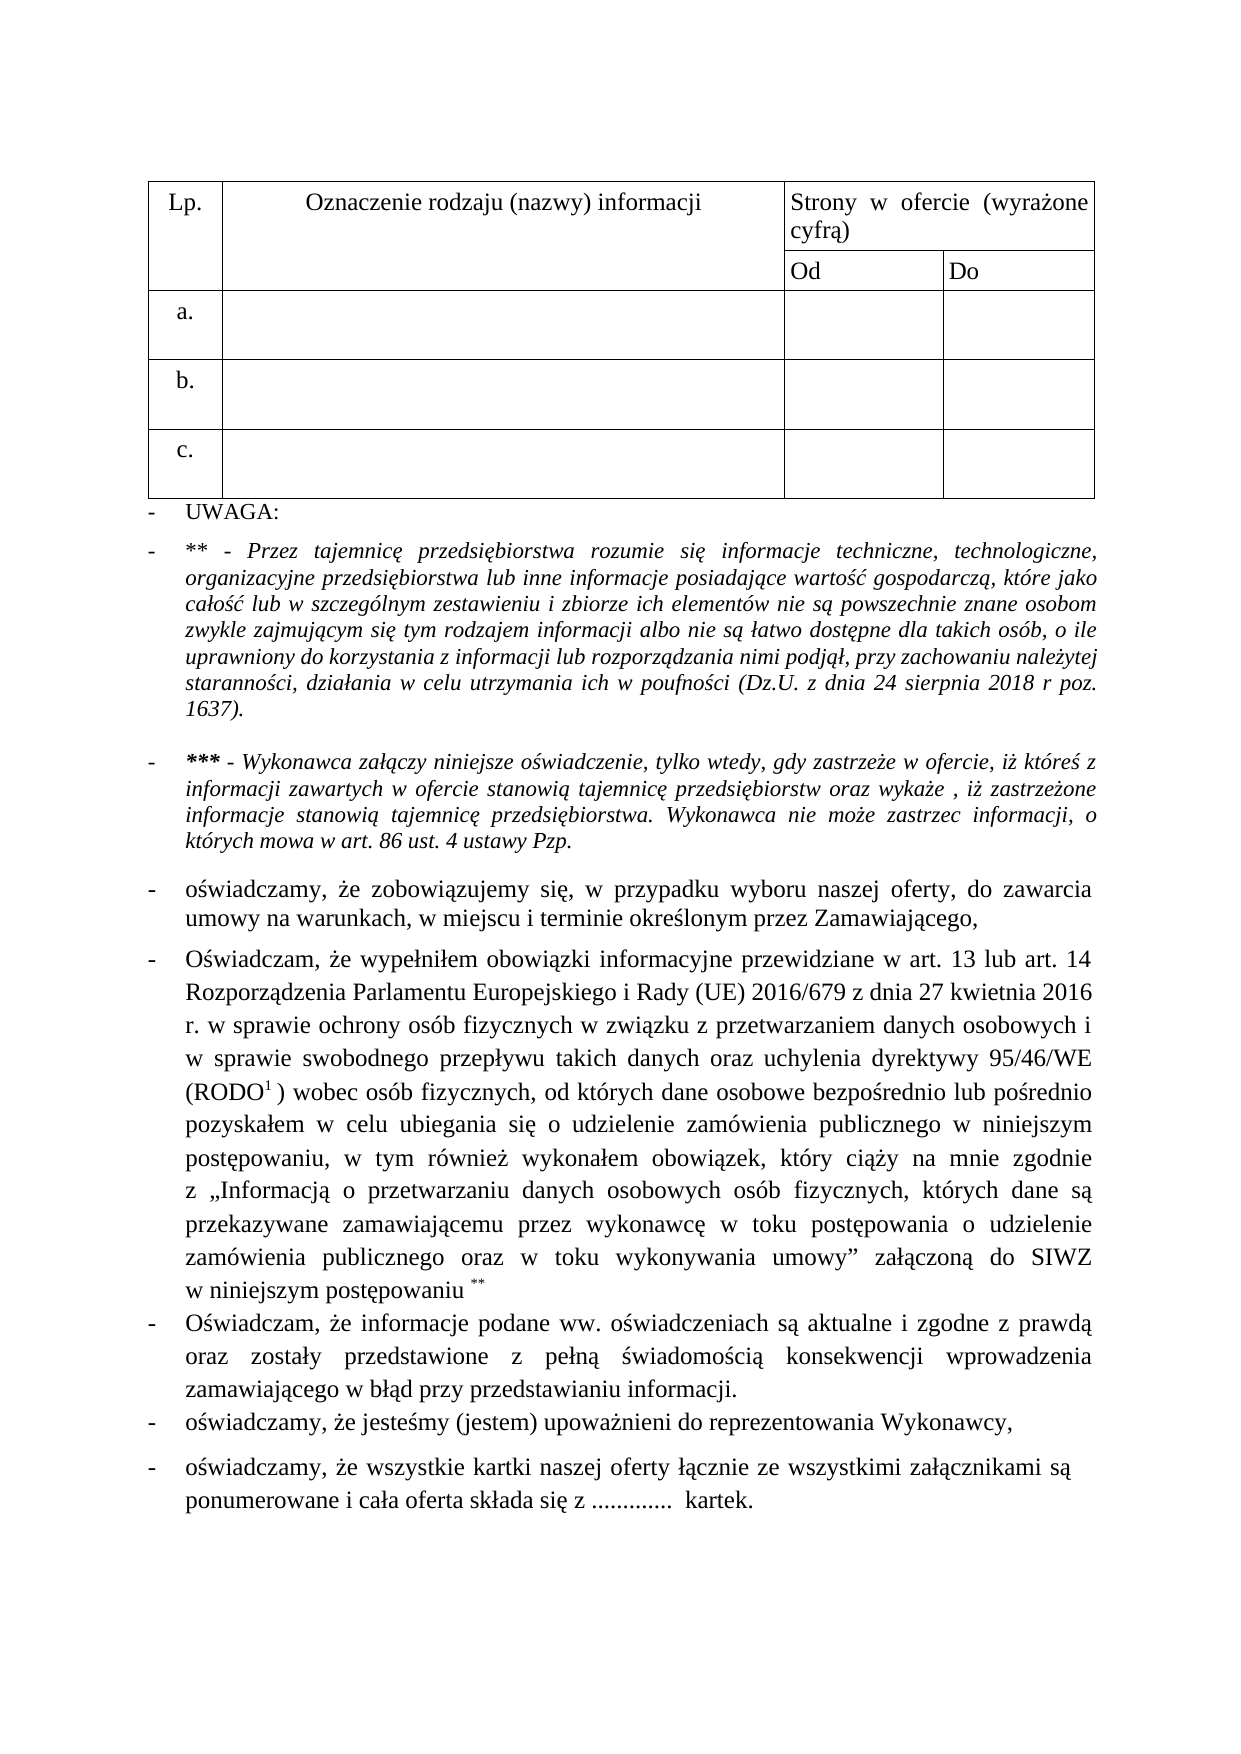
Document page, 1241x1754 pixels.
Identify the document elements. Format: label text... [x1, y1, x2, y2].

table_cell [785, 360, 943, 428]
table_cell [223, 430, 784, 498]
table_cell [223, 291, 784, 359]
list UWAGA: [148, 498, 1098, 524]
table_cell c. [149, 430, 222, 498]
list oświadczamy, że jesteśmy (jestem) upoważnieni do reprezentowania Wykonawcy, [148, 1407, 1072, 1436]
table_cell [223, 360, 784, 428]
list oświadczamy, że wszystkie kartki naszej oferty łącznie ze wszystkimi załącznikami są ponumerowane i cała oferta składa się z ............. kartek. [148, 1452, 1072, 1514]
list Oświadczam, że wypełniłem obowiązki informacyjne przewidziane w art. 13 lub art. 14 Rozporządzenia Parlamentu Europejskiego i Rady (UE) 2016/679 z dnia 27 kwietnia 2016 r. w sprawie ochrony osób fizycznych w związku z przetwarzaniem danych osobowych i w sprawie swobodnego przepływu takich danych oraz uchylenia dyrektywy 95/46/WE (RODO1 ) wobec osób fizycznych, od których dane osobowe bezpośrednio lub pośrednio pozyskałem w celu ubiegania się o udzielenie zamówienia publicznego w niniejszym postępowaniu, w tym również wykonałem obowiązek, który ciąży na mnie zgodnie z „Informacją o przetwarzaniu danych osobowych osób fizycznych, których dane są przekazywane zamawiającemu przez wykonawcę w toku postępowania o udzielenie zamówienia publicznego oraz w toku wykonywania umowy” załączoną do SIWZ w niniejszym postępowaniu ** [148, 944, 1093, 1303]
table_cell [944, 430, 1094, 498]
table_header Lp. [149, 182, 222, 290]
list ** - Przez tajemnicę przedsiębiorstwa rozumie się informacje techniczne, technologiczne, organizacyjne przedsiębiorstwa lub inne informacje posiadające wartość gospodarczą, które jako całość lub w szczególnym zestawieniu i zbiorze ich elementów nie są powszechnie znane osobom zwykle zajmującym się tym rodzajem informacji albo nie są łatwo dostępne dla takich osób, o ile uprawniony do korzystania z informacji lub rozporządzania nimi podjął, przy zachowaniu należytej staranności, działania w celu utrzymania ich w poufności (Dz.U. z dnia 24 sierpnia 2018 r poz. 1637). [148, 537, 1098, 722]
table_cell [785, 430, 943, 498]
table_cell [944, 360, 1094, 428]
table_header Oznaczenie rodzaju (nazwy) informacji [223, 182, 784, 290]
table_cell Do [944, 251, 1094, 290]
table_cell a. [149, 291, 222, 359]
table_cell Od [785, 251, 943, 290]
table_cell [785, 291, 943, 359]
list Oświadczam, że informacje podane ww. oświadczeniach są aktualne i zgodne z prawdą oraz zostały przedstawione z pełną świadomością konsekwencji wprowadzenia zamawiającego w błąd przy przedstawianiu informacji. [148, 1308, 1093, 1402]
table_cell [944, 291, 1094, 359]
table_cell b. [149, 360, 222, 428]
list oświadczamy, że zobowiązujemy się, w przypadku wyboru naszej oferty, do zawarcia umowy na warunkach, w miejscu i terminie określonym przez Zamawiającego, [148, 874, 1093, 932]
list *** - Wykonawca załączy niniejsze oświadczenie, tylko wtedy, gdy zastrzeże w ofercie, iż któreś z informacji zawartych w ofercie stanowią tajemnicę przedsiębiorstw oraz wykaże , iż zastrzeżone informacje stanowią tajemnicę przedsiębiorstwa. Wykonawca nie może zastrzec informacji, o których mowa w art. 86 ust. 4 ustawy Pzp. [148, 748, 1098, 854]
table_header Strony w ofercie (wyrażone cyfrą) [785, 182, 1094, 250]
